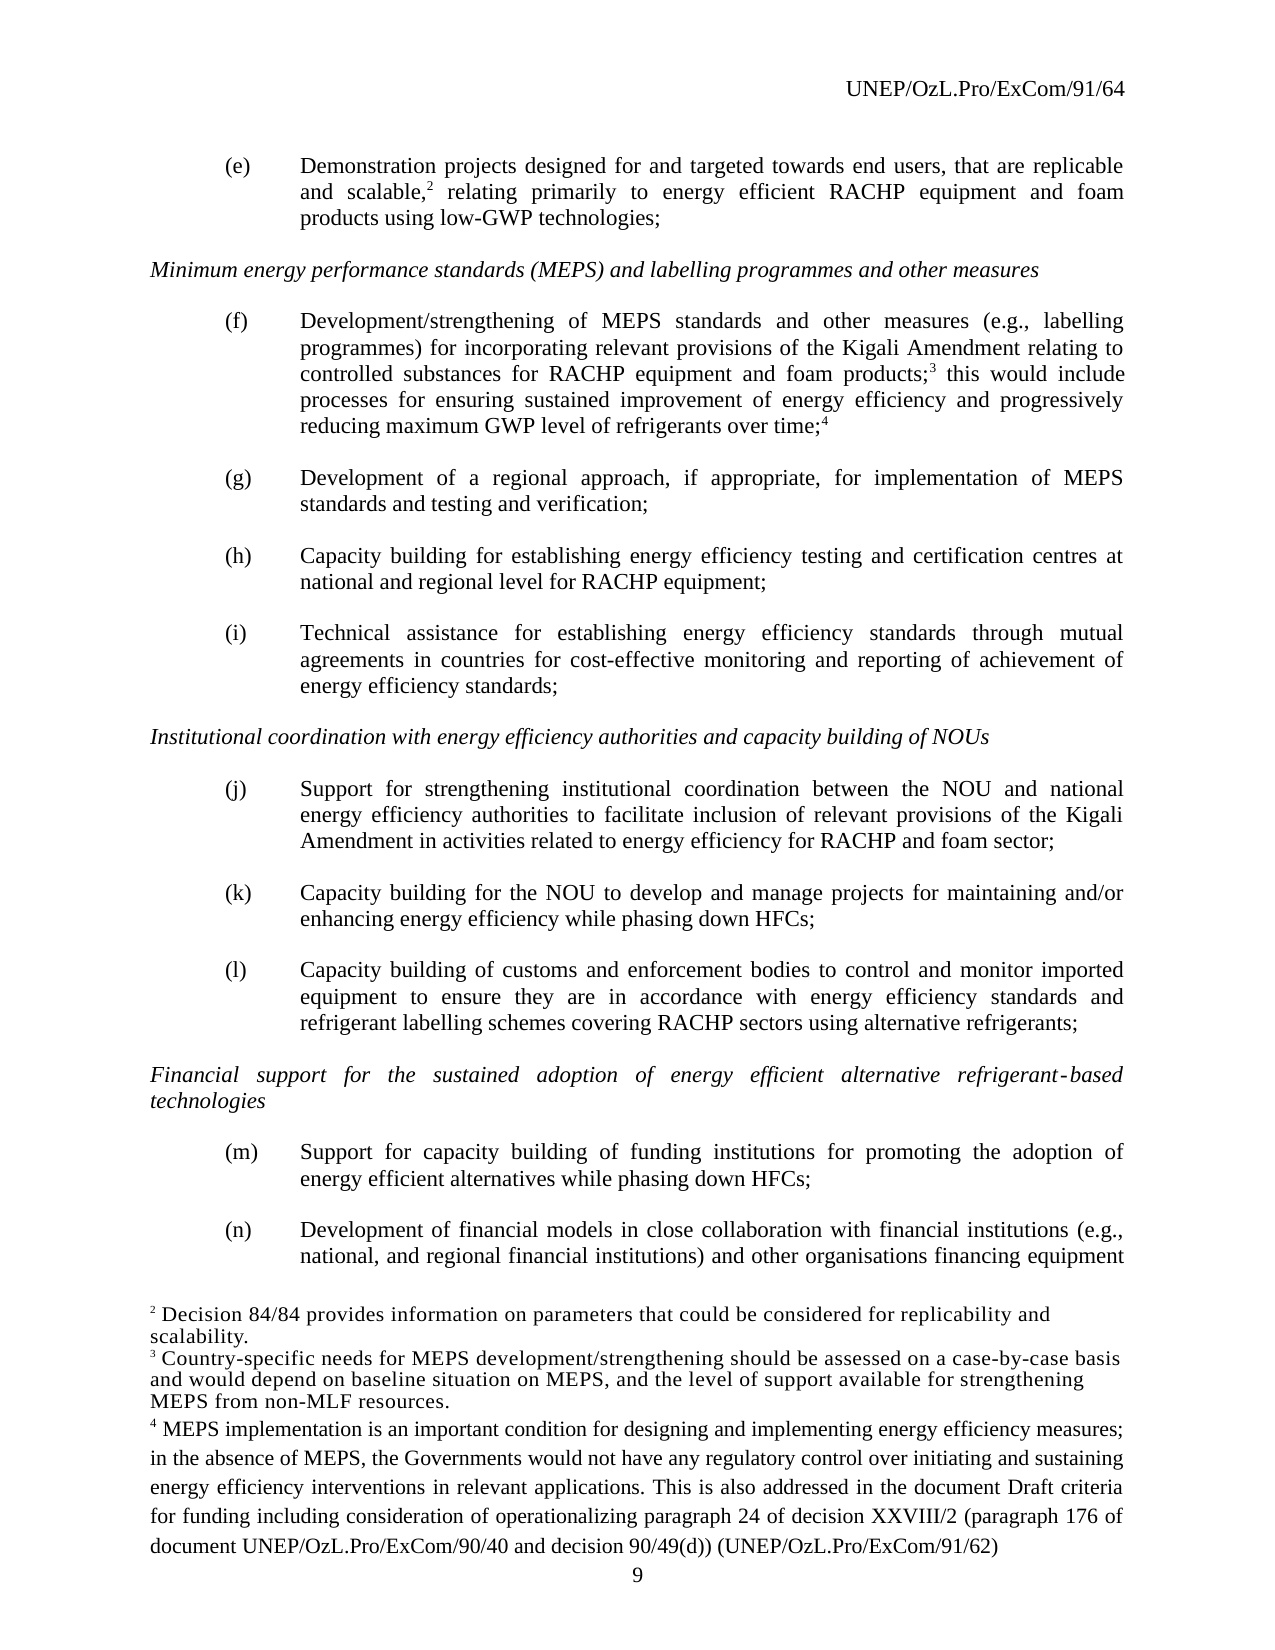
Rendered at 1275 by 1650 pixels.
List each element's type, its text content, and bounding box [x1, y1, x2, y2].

subtitle Demonstration projects designed for and targeted towards end users, that are replicable and scalable, relating primarily to energy efficient RACHP equipment and foam products using low-GWP technologies; [225, 152, 1125, 231]
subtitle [225, 1216, 1125, 1269]
subtitle Support for strengthening institutional coordination between the NOU and national energy efficiency authorities to facilitate inclusion of relevant provisions of the Kigali Amendment in activities related to energy efficiency for RACHP and foam sector; [225, 775, 1125, 854]
subtitle Support for capacity building of funding institutions for promoting the adoption of energy efficient alternatives while phasing down HFCs; [225, 1138, 1125, 1191]
subtitle Capacity building for the NOU to develop and manage projects for maintaining and/or enhancing energy efficiency while phasing down HFCs; [225, 879, 1125, 932]
subtitle Technical assistance for establishing energy efficiency standards through mutual agreements in countries for cost-effective monitoring and reporting of achievement of energy efficiency standards; [225, 619, 1125, 698]
text Financial support for the sustained adoption of energy efficient alternative refrigerant-based technologies [150, 1061, 1125, 1113]
subtitle Development/strengthening of MEPS standards and other measures (e.g., labelling programmes) for incorporating relevant provisions of the Kigali Amendment relating to controlled substances for RACHP equipment and foam products; this would include processes for ensuring sustained improvement of energy efficiency and progressively reducing maximum GWP level of refrigerants over time; [225, 307, 1125, 439]
text Minimum energy performance standards (MEPS) and labelling programmes and other measures [150, 256, 1125, 282]
subtitle Capacity building for establishing energy efficiency testing and certification centres at national and regional level for RACHP equipment; [225, 542, 1125, 594]
subtitle Capacity building of customs and enforcement bodies to control and monitor imported equipment to ensure they are in accordance with energy efficiency standards and refrigerant labelling schemes covering RACHP sectors using alternative refrigerants; [225, 957, 1125, 1036]
subtitle Development of a regional approach, if appropriate, for implementation of MEPS standards and testing and verification; [225, 464, 1125, 517]
text Institutional coordination with energy efficiency authorities and capacity building of NOUs [150, 723, 1125, 750]
